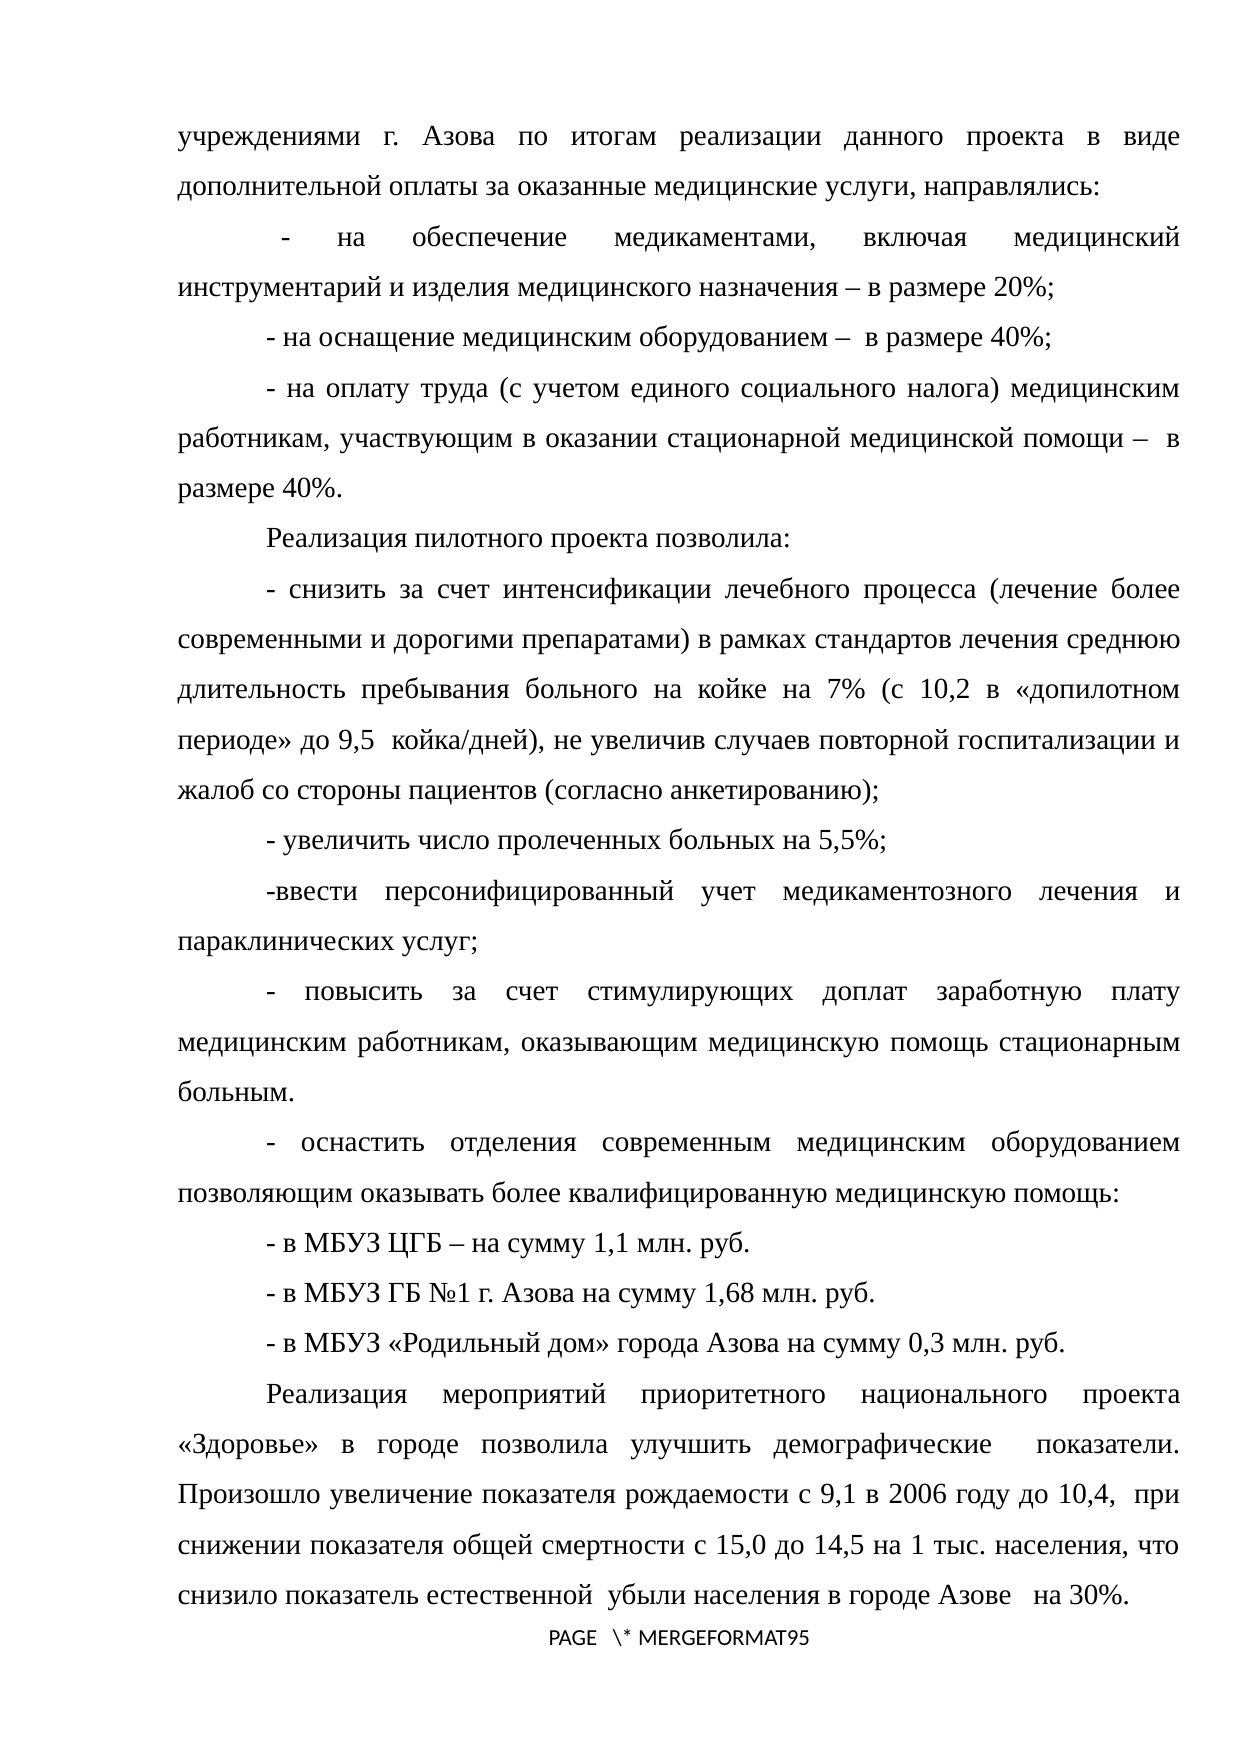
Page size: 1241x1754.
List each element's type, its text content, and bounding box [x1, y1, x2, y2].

text - в МБУЗ ГБ №1 г. Азова на сумму 1,68 млн. руб. [177, 1275, 1181, 1309]
text - снизить за счет интенсификации лечебного процесса (лечение более современными и дорогими препаратами) в рамках стандартов лечения среднюю длительность пребывания больного на койке на 7% (с 10,2 в «допилотном периоде» до 9,5 койка/дней), не увеличив случаев повторной госпитализации и жалоб со стороны пациентов (согласно анкетированию); [177, 571, 1181, 806]
text - на оснащение медицинским оборудованием – в размере 40%; [177, 319, 1181, 353]
text - на оплату труда (с учетом единого социального налога) медицинским работникам, участвующим в оказании стационарной медицинской помощи – в размере 40%. [177, 370, 1181, 504]
text - в МБУЗ ЦГБ – на сумму 1,1 млн. руб. [177, 1225, 1181, 1258]
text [177, 118, 1181, 202]
text - увеличить число пролеченных больных на 5,5%; [177, 822, 1181, 856]
text - на обеспечение медикаментами, включая медицинский инструментарий и изделия медицинского назначения – в размере 20%; [177, 219, 1181, 303]
text - повысить за счет стимулирующих доплат заработную плату медицинским работникам, оказывающим медицинскую помощь стационарным больным. [177, 973, 1181, 1108]
text Реализация мероприятий приоритетного национального проекта «Здоровье» в городе позволила улучшить демографические показатели. Произошло увеличение показателя рождаемости с 9,1 в 2006 году до 10,4, при снижении показателя общей смертности с 15,0 до 14,5 на 1 тыс. населения, что снизило показатель естественной убыли населения в городе Азове на 30%. [177, 1376, 1181, 1611]
text - в МБУЗ «Родильный дом» города Азова на сумму 0,3 млн. руб. [177, 1326, 1181, 1359]
text - оснастить отделения современным медицинским оборудованием позволяющим оказывать более квалифицированную медицинскую помощь: [177, 1124, 1181, 1208]
text -ввести персонифицированный учет медикаментозного лечения и параклинических услуг; [177, 873, 1181, 957]
text Реализация пилотного проекта позволила: [177, 521, 1181, 554]
